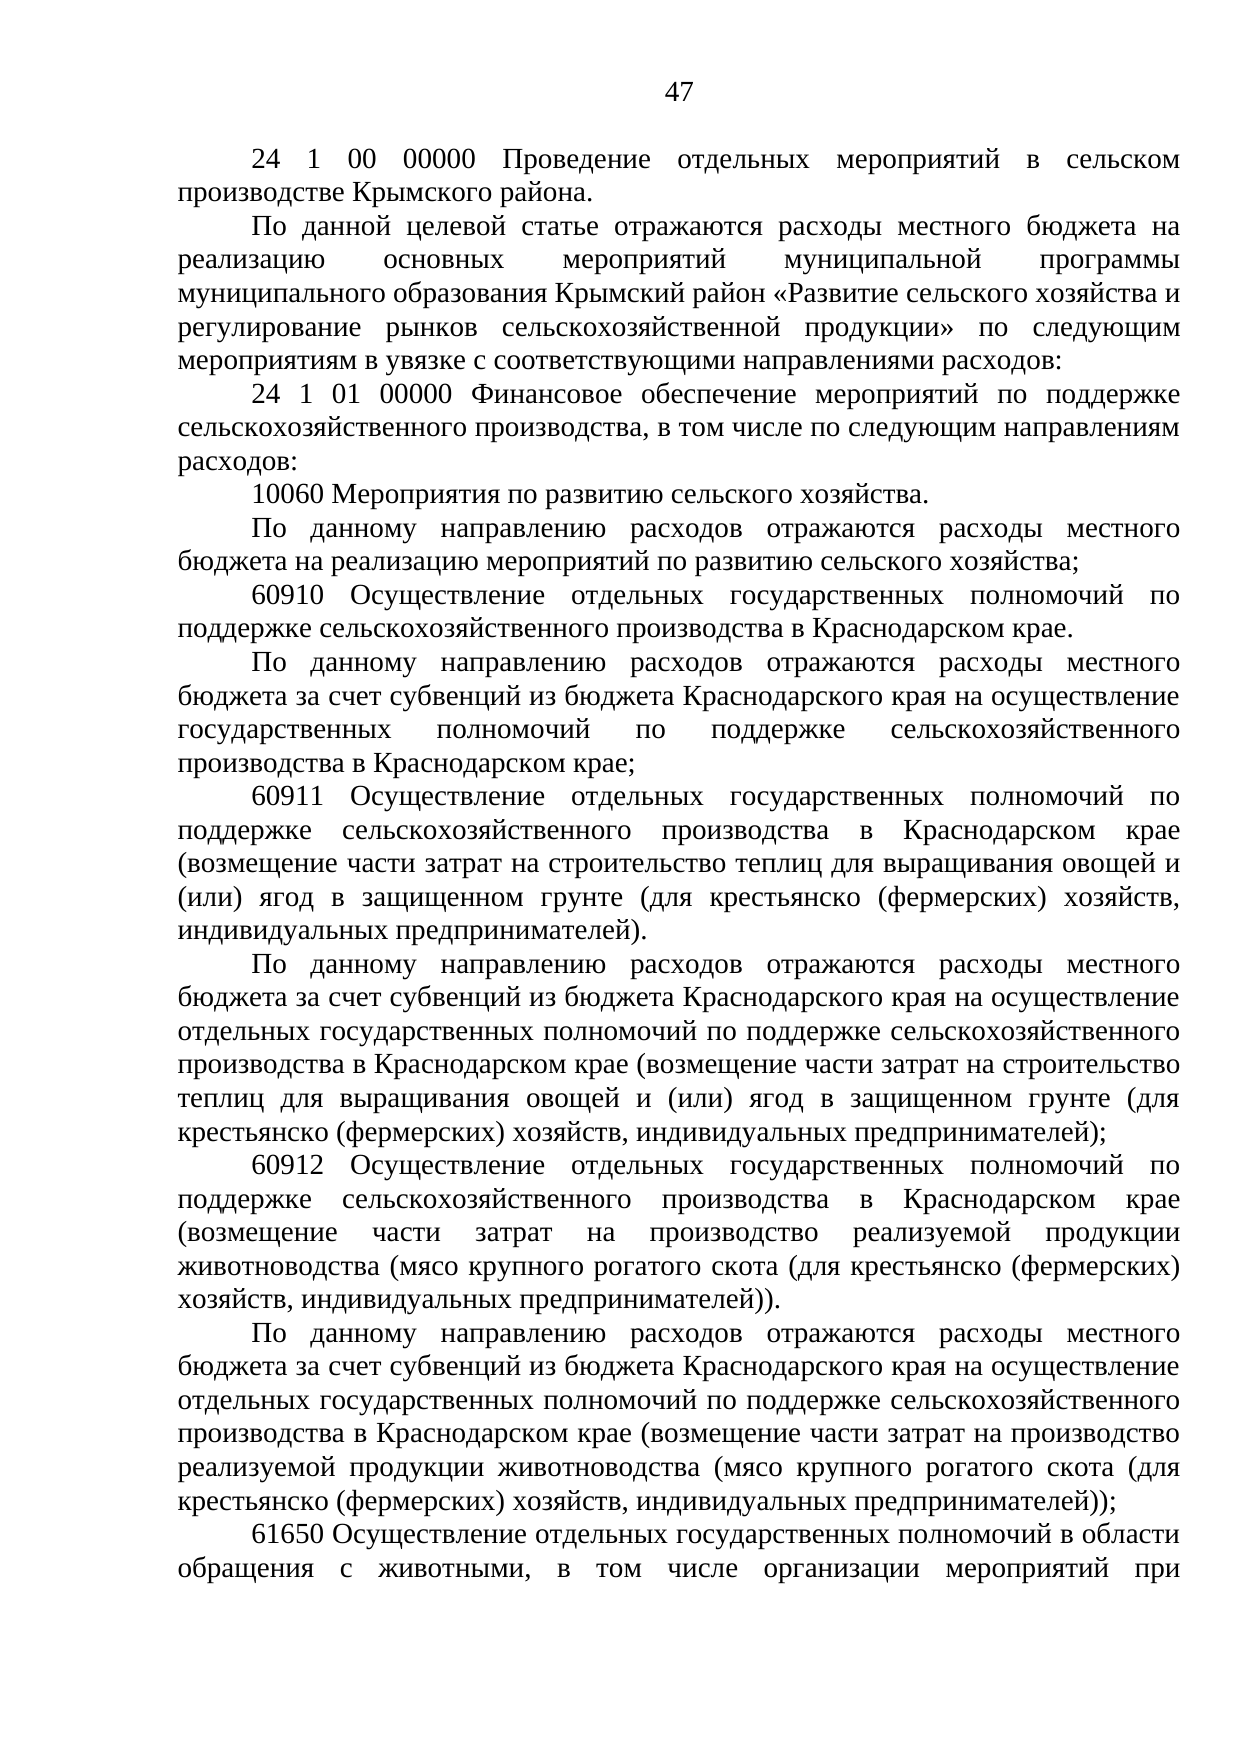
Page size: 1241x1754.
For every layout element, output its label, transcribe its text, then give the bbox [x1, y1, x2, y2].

text 60912 Осуществление отдельных государственных полномочий по поддержке сельскохозяйственного производства в Краснодарском крае (возмещение части затрат на производство реализуемой продукции животноводства (мясо крупного рогатого скота (для крестьянско (фермерских) хозяйств, индивидуальных предпринимателей)). [177, 1147, 1181, 1315]
text По данному направлению расходов отражаются расходы местного бюджета за счет субвенций из бюджета Краснодарского края на осуществление отдельных государственных полномочий по поддержке сельскохозяйственного производства в Краснодарском крае (возмещение части затрат на строительство теплиц для выращивания овощей и (или) ягод в защищенном грунте (для крестьянско (фермерских) хозяйств, индивидуальных предпринимателей); [177, 946, 1181, 1147]
text 24 1 00 00000 Проведение отдельных мероприятий в сельском производстве Крымского района. [177, 141, 1181, 208]
text По данной целевой статье отражаются расходы местного бюджета на реализацию основных мероприятий муниципальной программы муниципального образования Крымский район «Развитие сельского хозяйства и регулирование рынков сельскохозяйственной продукции» по следующим мероприятиям в увязке с соответствующими направлениями расходов: [177, 208, 1181, 376]
text 60910 Осуществление отдельных государственных полномочий по поддержке сельскохозяйственного производства в Краснодарском крае. [177, 577, 1181, 644]
text 10060 Мероприятия по развитию сельского хозяйства. [177, 476, 1181, 510]
text По данному направлению расходов отражаются расходы местного бюджета на реализацию мероприятий по развитию сельского хозяйства; [177, 510, 1181, 577]
text По данному направлению расходов отражаются расходы местного бюджета за счет субвенций из бюджета Краснодарского края на осуществление государственных полномочий по поддержке сельскохозяйственного производства в Краснодарском крае; [177, 644, 1181, 778]
text 24 1 01 00000 Финансовое обеспечение мероприятий по поддержке сельскохозяйственного производства, в том числе по следующим направлениям расходов: [177, 376, 1181, 476]
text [177, 1516, 1181, 1583]
text По данному направлению расходов отражаются расходы местного бюджета за счет субвенций из бюджета Краснодарского края на осуществление отдельных государственных полномочий по поддержке сельскохозяйственного производства в Краснодарском крае (возмещение части затрат на производство реализуемой продукции животноводства (мясо крупного рогатого скота (для крестьянско (фермерских) хозяйств, индивидуальных предпринимателей)); [177, 1315, 1181, 1516]
text 60911 Осуществление отдельных государственных полномочий по поддержке сельскохозяйственного производства в Краснодарском крае (возмещение части затрат на строительство теплиц для выращивания овощей и (или) ягод в защищенном грунте (для крестьянско (фермерских) хозяйств, индивидуальных предпринимателей). [177, 778, 1181, 946]
